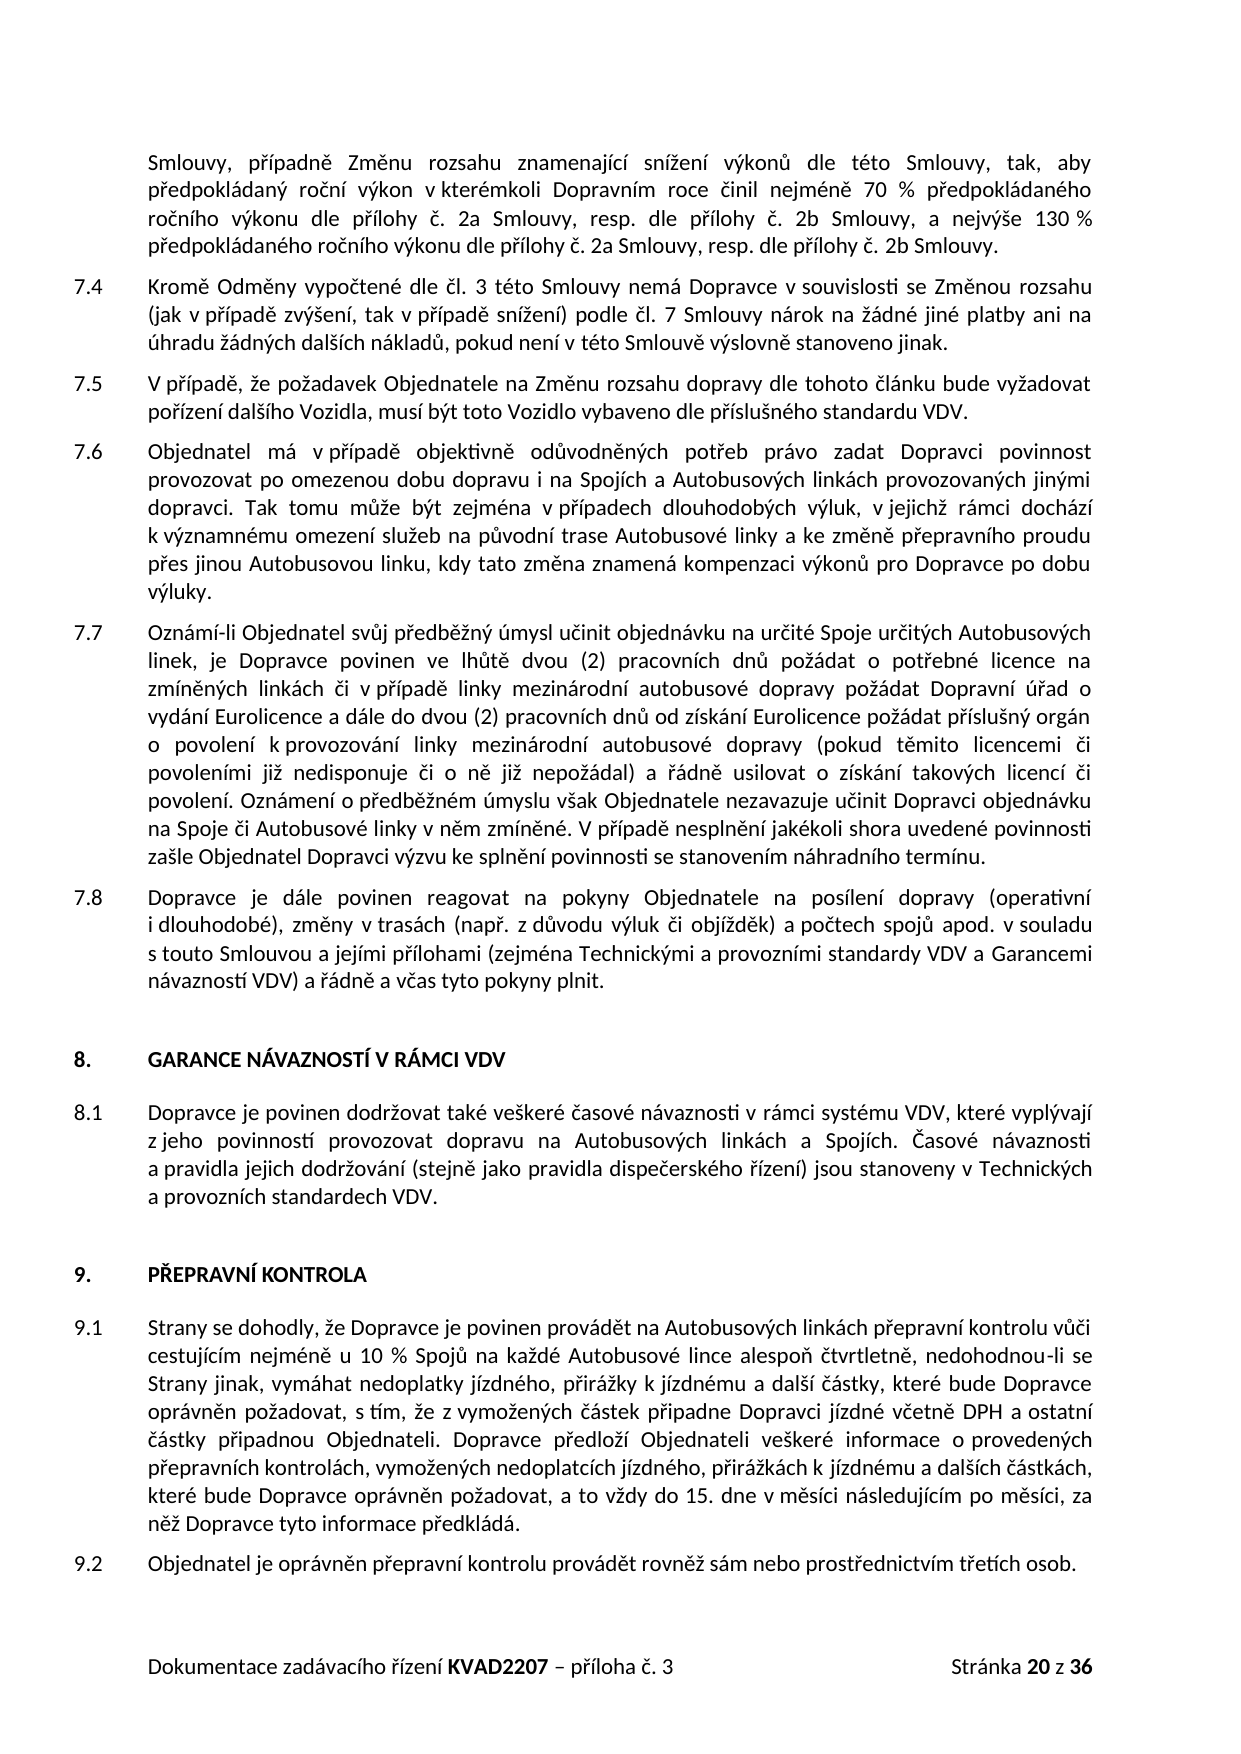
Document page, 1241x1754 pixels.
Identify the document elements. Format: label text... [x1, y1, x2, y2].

subtitle Garance návazností v rámci VDV [74, 1045, 1093, 1073]
text Dopravce je dále povinen reagovat na pokyny Objednatele na posílení dopravy (operativní i dlouhodobé), změny v trasách (např. z důvodu výluk či objížděk) a počtech spojů apod. v souladu s touto Smlouvou a jejími přílohami (zejména Technickými a provozními standardy VDV a Garancemi návazností VDV) a řádně a včas tyto pokyny plnit. [74, 883, 1093, 995]
text Kromě Odměny vypočtené dle čl. 3 této Smlouvy nemá Dopravce v souvislosti se Změnou rozsahu (jak v případě zvýšení, tak v případě snížení) podle čl. 7 Smlouvy nárok na žádné jiné platby ani na úhradu žádných dalších nákladů, pokud není v této Smlouvě výslovně stanoveno jinak. [74, 272, 1093, 356]
text Objednatel je oprávněn přepravní kontrolu provádět rovněž sám nebo prostřednictvím třetích osob. [74, 1549, 1093, 1577]
subtitle Přepravní kontrola [74, 1260, 1093, 1288]
text Strany se dohodly, že Dopravce je povinen provádět na Autobusových linkách přepravní kontrolu vůči cestujícím nejméně u 10 % Spojů na každé Autobusové lince alespoň čtvrtletně, nedohodnou-li se Strany jinak, vymáhat nedoplatky jízdného, přirážky k jízdnému a další částky, které bude Dopravce oprávněn požadovat, s tím, že z vymožených částek připadne Dopravci jízdné včetně DPH a ostatní částky připadnou Objednateli. Dopravce předloží Objednateli veškeré informace o provedených přepravních kontrolách, vymožených nedoplatcích jízdného, přirážkách k jízdnému a dalších částkách, které bude Dopravce oprávněn požadovat, a to vždy do 15. dne v měsíci následujícím po měsíci, za něž Dopravce tyto informace předkládá. [74, 1313, 1093, 1537]
text Objednatel má v případě objektivně odůvodněných potřeb právo zadat Dopravci povinnost provozovat po omezenou dobu dopravu i na Spojích a Autobusových linkách provozovaných jinými dopravci. Tak tomu může být zejména v případech dlouhodobých výluk, v jejichž rámci dochází k významnému omezení služeb na původní trase Autobusové linky a ke změně přepravního proudu přes jinou Autobusovou linku, kdy tato změna znamená kompenzaci výkonů pro Dopravce po dobu výluky. [74, 437, 1093, 605]
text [74, 148, 1093, 260]
text Dopravce je povinen dodržovat také veškeré časové návaznosti v rámci systému VDV, které vyplývají z jeho povinností provozovat dopravu na Autobusových linkách a Spojích. Časové návaznosti a pravidla jejich dodržování (stejně jako pravidla dispečerského řízení) jsou stanoveny v Technických a provozních standardech VDV. [74, 1098, 1093, 1210]
text Oznámí-li Objednatel svůj předběžný úmysl učinit objednávku na určité Spoje určitých Autobusových linek, je Dopravce povinen ve lhůtě dvou (2) pracovních dnů požádat o potřebné licence na zmíněných linkách či v případě linky mezinárodní autobusové dopravy požádat Dopravní úřad o vydání Eurolicence a dále do dvou (2) pracovních dnů od získání Eurolicence požádat příslušný orgán o povolení k provozování linky mezinárodní autobusové dopravy (pokud těmito licencemi či povoleními již nedisponuje či o ně již nepožádal) a řádně usilovat o získání takových licencí či povolení. Oznámení o předběžném úmyslu však Objednatele nezavazuje učinit Dopravci objednávku na Spoje či Autobusové linky v něm zmíněné. V případě nesplnění jakékoli shora uvedené povinnosti zašle Objednatel Dopravci výzvu ke splnění povinnosti se stanovením náhradního termínu. [74, 618, 1093, 870]
text V případě, že požadavek Objednatele na Změnu rozsahu dopravy dle tohoto článku bude vyžadovat pořízení dalšího Vozidla, musí být toto Vozidlo vybaveno dle příslušného standardu VDV. [74, 369, 1093, 425]
